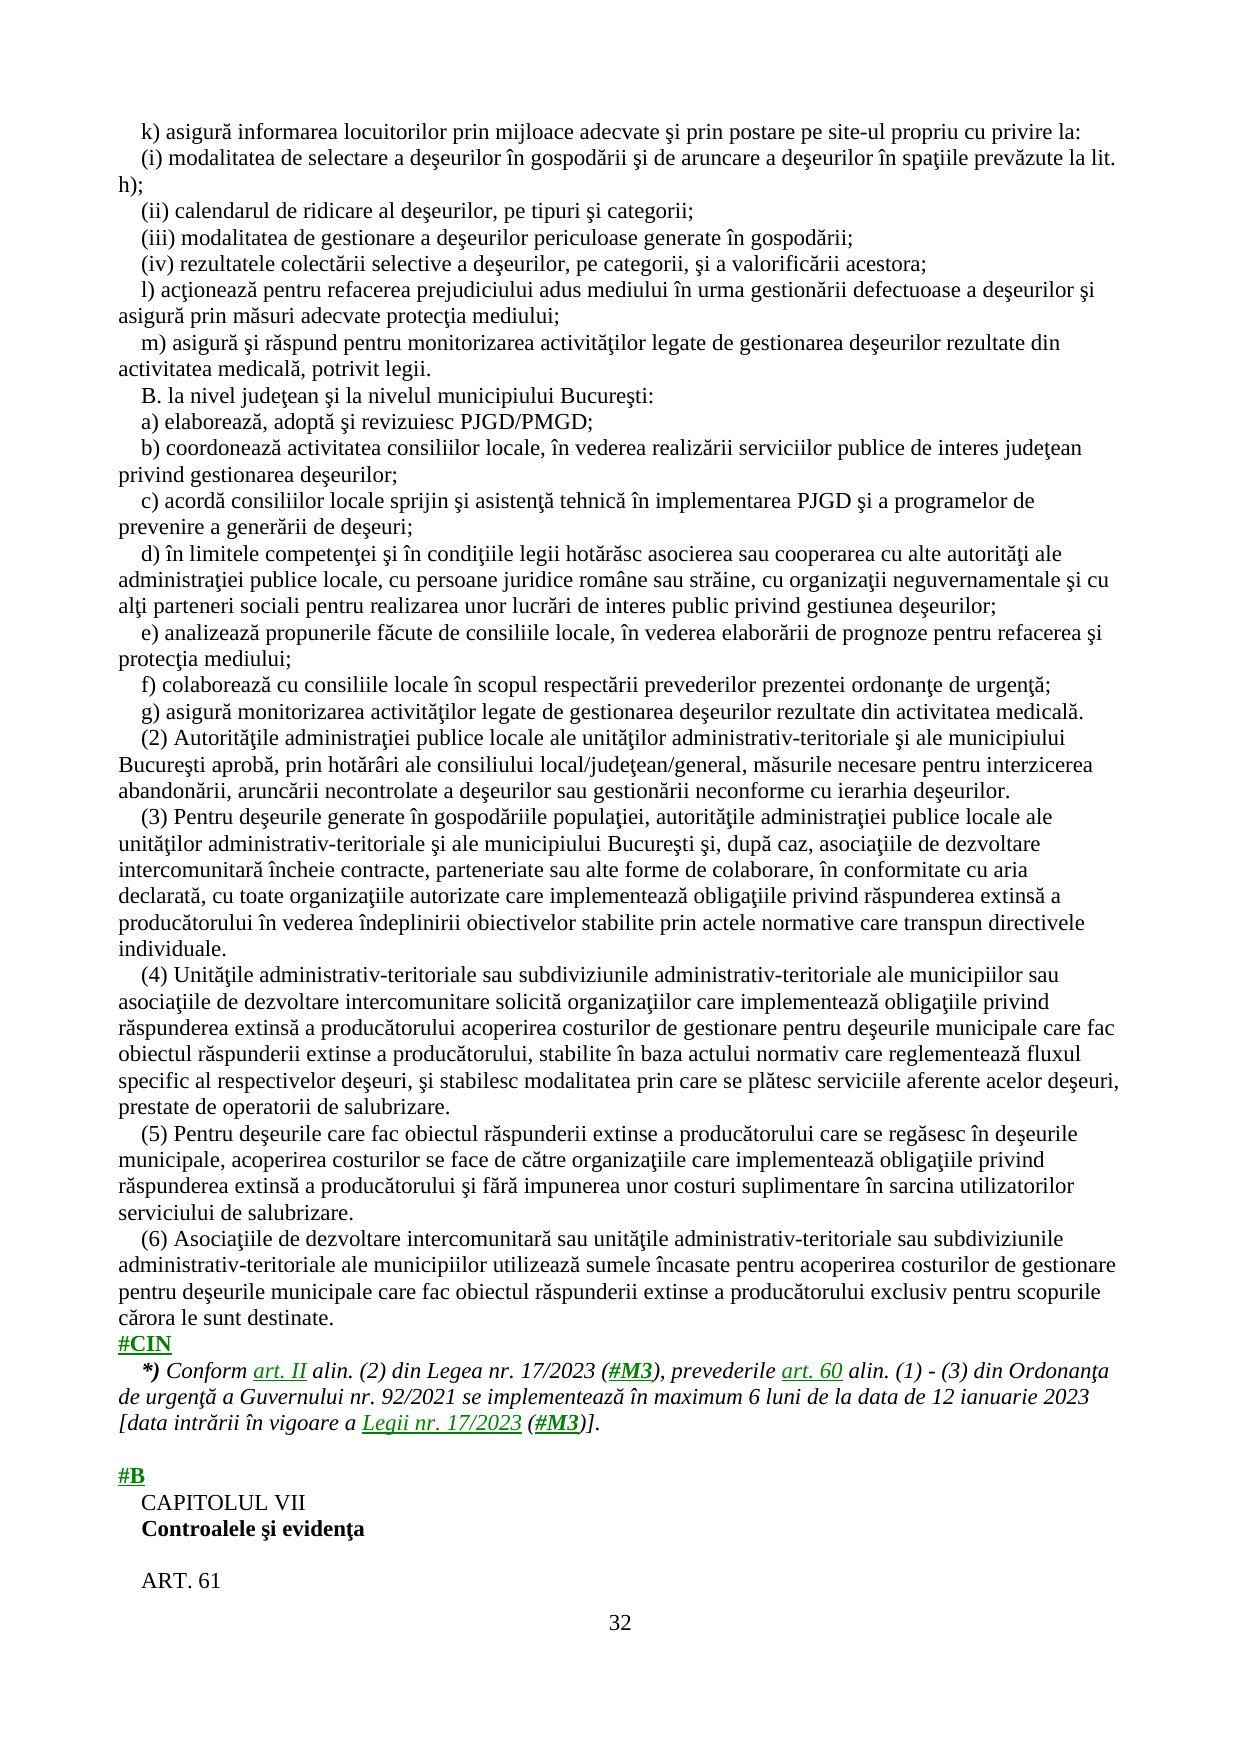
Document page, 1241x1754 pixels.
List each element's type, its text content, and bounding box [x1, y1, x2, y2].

text d) în limitele competenţei şi în condiţiile legii hotărăsc asocierea sau cooperarea cu alte autorităţi ale administraţiei publice locale, cu persoane juridice române sau străine, cu organizaţii neguvernamentale şi cu alţi parteneri sociali pentru realizarea unor lucrări de interes public privind gestiunea deşeurilor; [118, 540, 1122, 619]
text ART. 61 [118, 1568, 1122, 1594]
text (i) modalitatea de selectare a deşeurilor în gospodării şi de aruncare a deşeurilor în spaţiile prevăzute la lit. h); [118, 144, 1122, 197]
text Controalele şi evidenţa [118, 1515, 1122, 1541]
text (iv) rezultatele colectării selective a deşeurilor, pe categorii, şi a valorificării acestora; [118, 250, 1122, 276]
text B. la nivel judeţean şi la nivelul municipiului Bucureşti: [118, 382, 1122, 408]
text l) acţionează pentru refacerea prejudiciului adus mediului în urma gestionării defectuoase a deşeurilor şi asigură prin măsuri adecvate protecţia mediului; [118, 276, 1122, 329]
text g) asigură monitorizarea activităţilor legate de gestionarea deşeurilor rezultate din activitatea medicală. [118, 698, 1122, 724]
text (2) Autorităţile administraţiei publice locale ale unităţilor administrativ-teritoriale şi ale municipiului Bucureşti aprobă, prin hotărâri ale consiliului local/judeţean/general, măsurile necesare pentru interzicerea abandonării, aruncării necontrolate a deşeurilor sau gestionării neconforme cu ierarhia deşeurilor. [118, 724, 1122, 803]
text (ii) calendarul de ridicare al deşeurilor, pe tipuri şi categorii; [118, 197, 1122, 223]
text (iii) modalitatea de gestionare a deşeurilor periculoase generate în gospodării; [118, 223, 1122, 250]
text #B [118, 1462, 1122, 1488]
text c) acordă consiliilor locale sprijin şi asistenţă tehnică în implementarea PJGD şi a programelor de prevenire a generării de deşeuri; [118, 487, 1122, 540]
text (3) Pentru deşeurile generate în gospodăriile populaţiei, autorităţile administraţiei publice locale ale unităţilor administrativ-teritoriale şi ale municipiului Bucureşti şi, după caz, asociaţiile de dezvoltare intercomunitară încheie contracte, parteneriate sau alte forme de colaborare, în conformitate cu aria declarată, cu toate organizaţiile autorizate care implementează obligaţiile privind răspunderea extinsă a producătorului în vederea îndeplinirii obiectivelor stabilite prin actele normative care transpun directivele individuale. [118, 803, 1122, 961]
text k) asigură informarea locuitorilor prin mijloace adecvate şi prin postare pe site-ul propriu cu privire la: [118, 118, 1122, 144]
text f) colaborează cu consiliile locale în scopul respectării prevederilor prezentei ordonanţe de urgenţă; [118, 672, 1122, 698]
text b) coordonează activitatea consiliilor locale, în vederea realizării serviciilor publice de interes judeţean privind gestionarea deşeurilor; [118, 434, 1122, 487]
text (5) Pentru deşeurile care fac obiectul răspunderii extinse a producătorului care se regăsesc în deşeurile municipale, acoperirea costurilor se face de către organizaţiile care implementează obligaţiile privind răspunderea extinsă a producătorului şi fără impunerea unor costuri suplimentare în sarcina utilizatorilor serviciului de salubrizare. [118, 1119, 1122, 1225]
text (4) Unităţile administrativ-teritoriale sau subdiviziunile administrativ-teritoriale ale municipiilor sau asociaţiile de dezvoltare intercomunitare solicită organizaţiilor care implementează obligaţiile privind răspunderea extinsă a producătorului acoperirea costurilor de gestionare pentru deşeurile municipale care fac obiectul răspunderii extinse a producătorului, stabilite în baza actului normativ care reglementează fluxul specific al respectivelor deşeuri, şi stabilesc modalitatea prin care se plătesc serviciile aferente acelor deşeuri, prestate de operatorii de salubrizare. [118, 961, 1122, 1119]
text (6) Asociaţiile de dezvoltare intercomunitară sau unităţile administrativ-teritoriale sau subdiviziunile administrativ-teritoriale ale municipiilor utilizează sumele încasate pentru acoperirea costurilor de gestionare pentru deşeurile municipale care fac obiectul răspunderii extinse a producătorului exclusiv pentru scopurile cărora le sunt destinate. [118, 1225, 1122, 1330]
text a) elaborează, adoptă şi revizuiesc PJGD/PMGD; [118, 408, 1122, 434]
text m) asigură şi răspund pentru monitorizarea activităţilor legate de gestionarea deşeurilor rezultate din activitatea medicală, potrivit legii. [118, 329, 1122, 382]
text #CIN [118, 1330, 1122, 1357]
text *) Conform art. II alin. (2) din Legea nr. 17/2023 (#M3), prevederile art. 60 alin. (1) - (3) din Ordonanţa de urgenţă a Guvernului nr. 92/2021 se implementează în maximum 6 luni de la data de 12 ianuarie 2023 [data intrării în vigoare a Legii nr. 17/2023 (#M3)]. [118, 1357, 1122, 1436]
text e) analizează propunerile făcute de consiliile locale, în vederea elaborării de prognoze pentru refacerea şi protecţia mediului; [118, 619, 1122, 672]
text CAPITOLUL VII [118, 1488, 1122, 1515]
